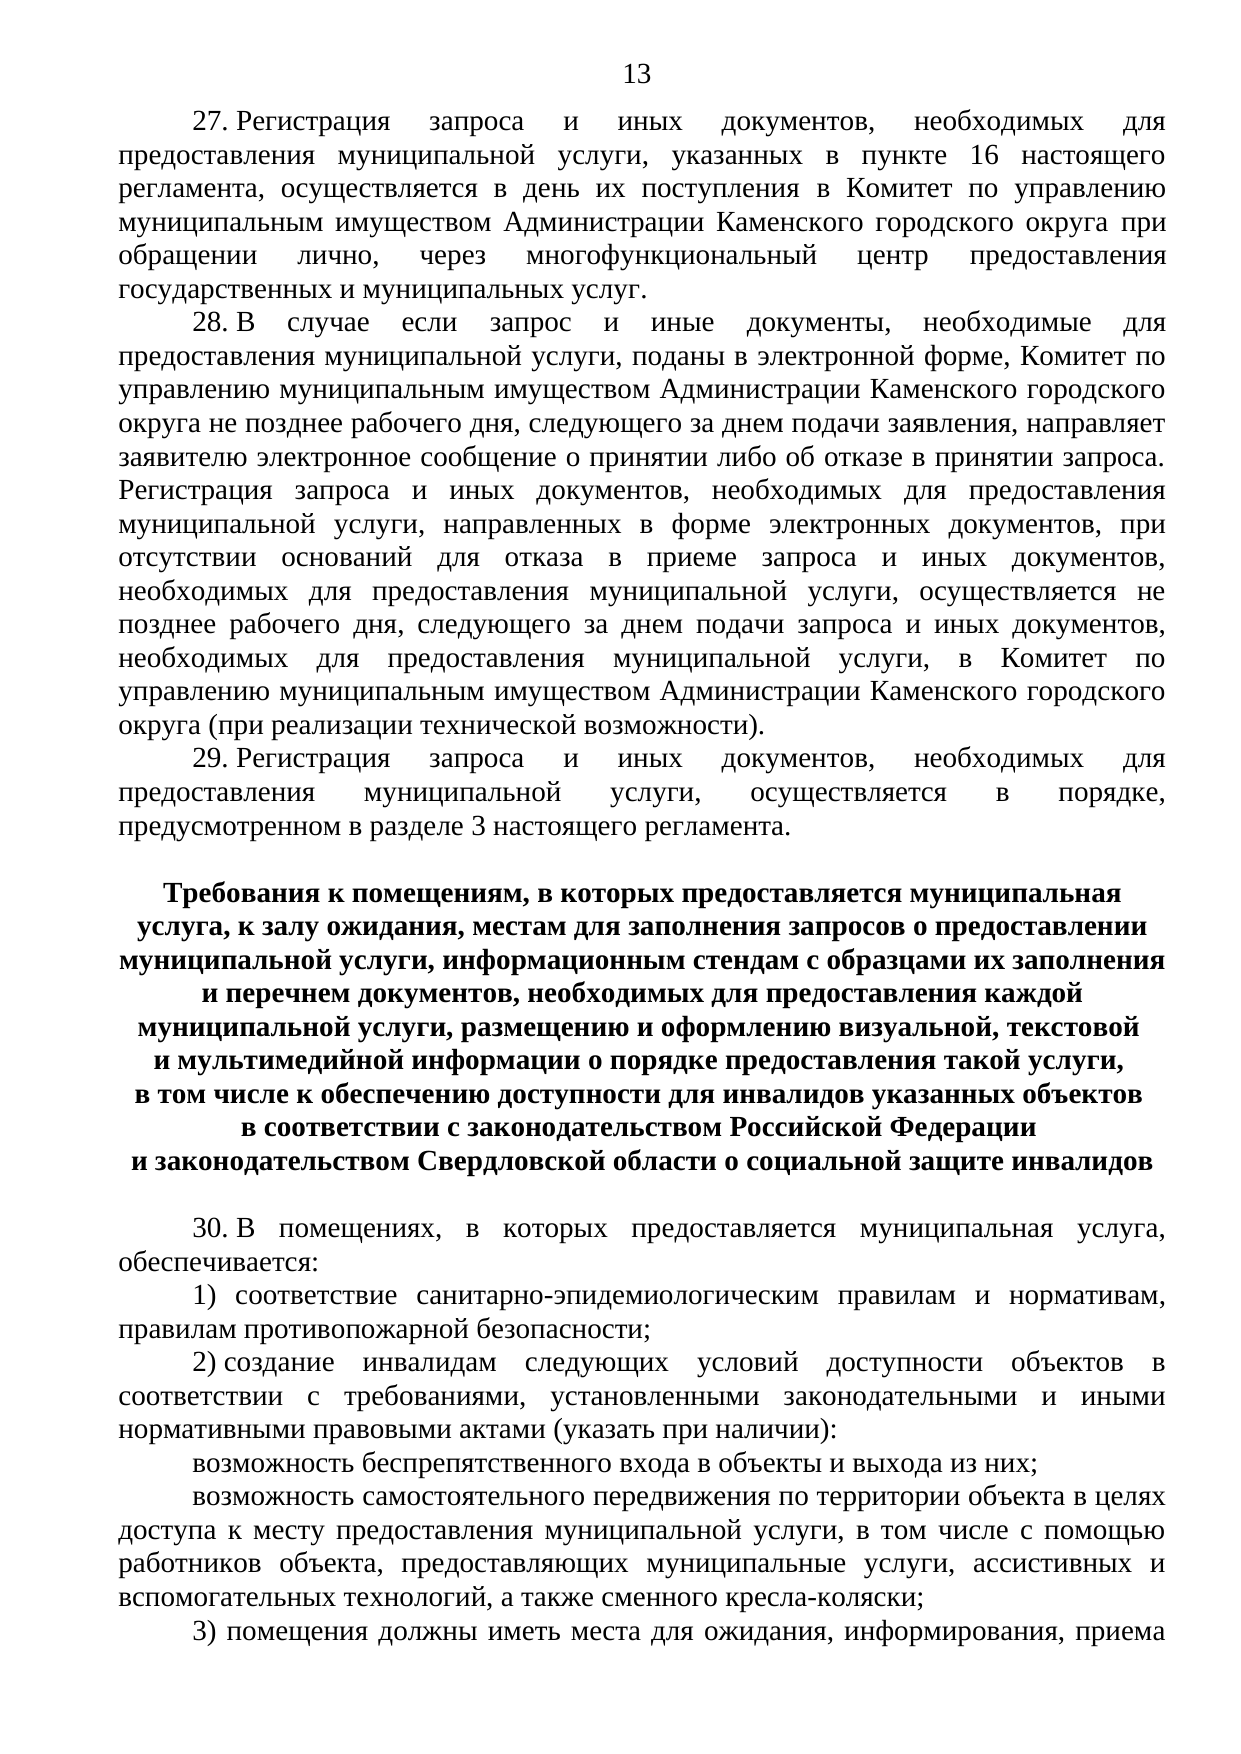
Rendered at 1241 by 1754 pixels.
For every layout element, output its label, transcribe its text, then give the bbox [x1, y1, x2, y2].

text 28. В случае если запрос и иные документы, необходимые для предоставления муниципальной услуги, поданы в электронной форме, Комитет по управлению муниципальным имуществом Администрации Каменского городского округа не позднее рабочего дня, следующего за днем подачи заявления, направляет заявителю электронное сообщение о принятии либо об отказе в принятии запроса. Регистрация запроса и иных документов, необходимых для предоставления муниципальной услуги, направленных в форме электронных документов, при отсутствии оснований для отказа в приеме запроса и иных документов, необходимых для предоставления муниципальной услуги, осуществляется не позднее рабочего дня, следующего за днем подачи запроса и иных документов, необходимых для предоставления муниципальной услуги, в Комитет по управлению муниципальным имуществом Администрации Каменского городского округа (при реализации технической возможности). [118, 304, 1167, 741]
text возможность самостоятельного передвижения по территории объекта в целях доступа к месту предоставления муниципальной услуги, в том числе с помощью работников объекта, предоставляющих муниципальные услуги, ассистивных и вспомогательных технологий, а также сменного кресла-коляски; [118, 1478, 1167, 1613]
text 27. Регистрация запроса и иных документов, необходимых для предоставления муниципальной услуги, указанных в пункте 16 настоящего регламента, осуществляется в день их поступления в Комитет по управлению муниципальным имуществом Администрации Каменского городского округа при обращении лично, через многофункциональный центр предоставления государственных и муниципальных услуг. [118, 103, 1167, 304]
text возможность беспрепятственного входа в объекты и выхода из них; [118, 1445, 1167, 1478]
text 2) создание инвалидам следующих условий доступности объектов в соответствии с требованиями, установленными законодательными и иными нормативными правовыми актами (указать при наличии): [118, 1344, 1167, 1445]
text Требования к помещениям, в которых предоставляется муниципальная услуга, к залу ожидания, местам для заполнения запросов о предоставлении муниципальной услуги, информационным стендам с образцами их заполнения и перечнем документов, необходимых для предоставления каждой муниципальной услуги, размещению и оформлению визуальной, текстовой и мультимедийной информации о порядке предоставления такой услуги, в том числе к обеспечению доступности для инвалидов указанных объектов в соответствии с законодательством Российской Федерации и законодательством Свердловской области о социальной защите инвалидов [118, 875, 1167, 1177]
text 1) соответствие санитарно-эпидемиологическим правилам и нормативам, правилам противопожарной безопасности; [118, 1277, 1167, 1344]
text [118, 1613, 1167, 1646]
text 29. Регистрация запроса и иных документов, необходимых для предоставления муниципальной услуги, осуществляется в порядке, предусмотренном в разделе 3 настоящего регламента. [118, 741, 1167, 841]
text 30. В помещениях, в которых предоставляется муниципальная услуга, обеспечивается: [118, 1210, 1167, 1277]
